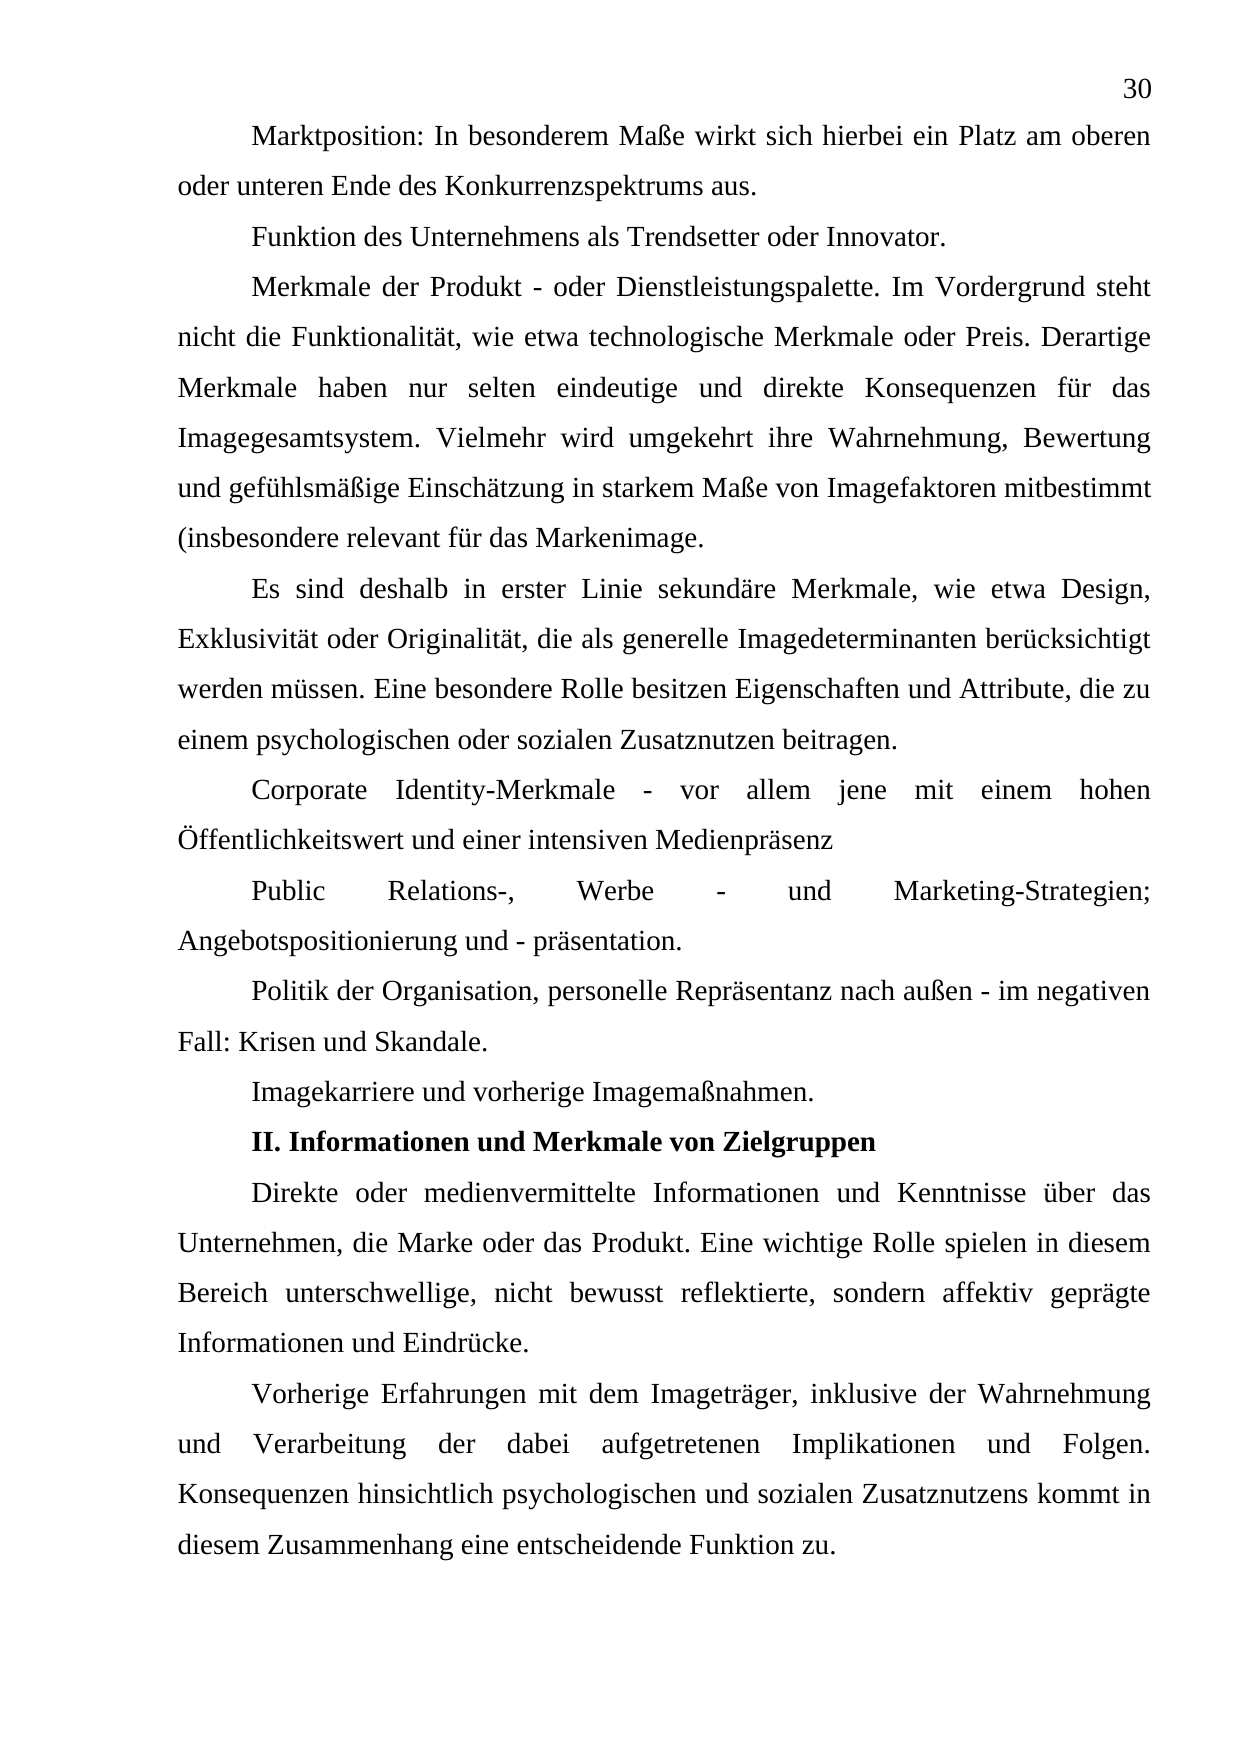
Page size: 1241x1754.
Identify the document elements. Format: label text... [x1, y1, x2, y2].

text Imagekarriere und vorherige Imagemaßnahmen. [177, 1074, 1152, 1108]
text Direkte oder medienvermittelte Informationen und Kenntnisse über das Unternehmen, die Marke oder das Produkt. Eine wichtige Rolle spielen in diesem Bereich unterschwellige, nicht bewusst reflektierte, sondern affektiv geprägte Informationen und Eindrücke. [177, 1175, 1152, 1359]
text II. Informationen und Merkmale von Zielgruppen [177, 1124, 1152, 1158]
text Corporate Identity-Merkmale - vor allem jene mit einem hohen Öffentlichkeitswert und einer intensiven Medienpräsenz [177, 772, 1152, 856]
text Politik der Organisation, personelle Repräsentanz nach außen - im negativen Fall: Krisen und Skandale. [177, 973, 1152, 1057]
text Funktion des Unternehmens als Trendsetter oder Innovator. [177, 219, 1152, 252]
text Vorherige Erfahrungen mit dem Imageträger, inklusive der Wahrnehmung und Verarbeitung der dabei aufgetretenen Implikationen und Folgen. Konsequenzen hinsichtlich psychologischen und sozialen Zusatznutzens kommt in diesem Zusammenhang eine entscheidende Funktion zu. [177, 1376, 1152, 1560]
text Es sind deshalb in erster Linie sekundäre Merkmale, wie etwa Design, Exklusivität oder Originalität, die als generelle Imagedeterminanten berücksichtigt werden müssen. Eine besondere Rolle besitzen Eigenschaften und Attribute, die zu einem psychologischen oder sozialen Zusatznutzen beitragen. [177, 571, 1152, 755]
text Marktposition: In besonderem Maße wirkt sich hierbei ein Platz am oberen oder unteren Ende des Konkurrenzspektrums aus. [177, 118, 1152, 202]
text Public Relations-, Werbe - und Marketing-Strategien; Angebotspositionierung und - präsentation. [177, 873, 1152, 957]
text Merkmale der Produkt - oder Dienstleistungspalette. Im Vordergrund steht nicht die Funktionalität, wie etwa technologische Merkmale oder Preis. Derartige Merkmale haben nur selten eindeutige und direkte Konsequenzen für das Imagegesamtsystem. Vielmehr wird umgekehrt ihre Wahrnehmung, Bewertung und gefühlsmäßige Einschätzung in starkem Maße von Imagefaktoren mitbestimmt (insbesondere relevant für das Markenimage. [177, 269, 1152, 554]
